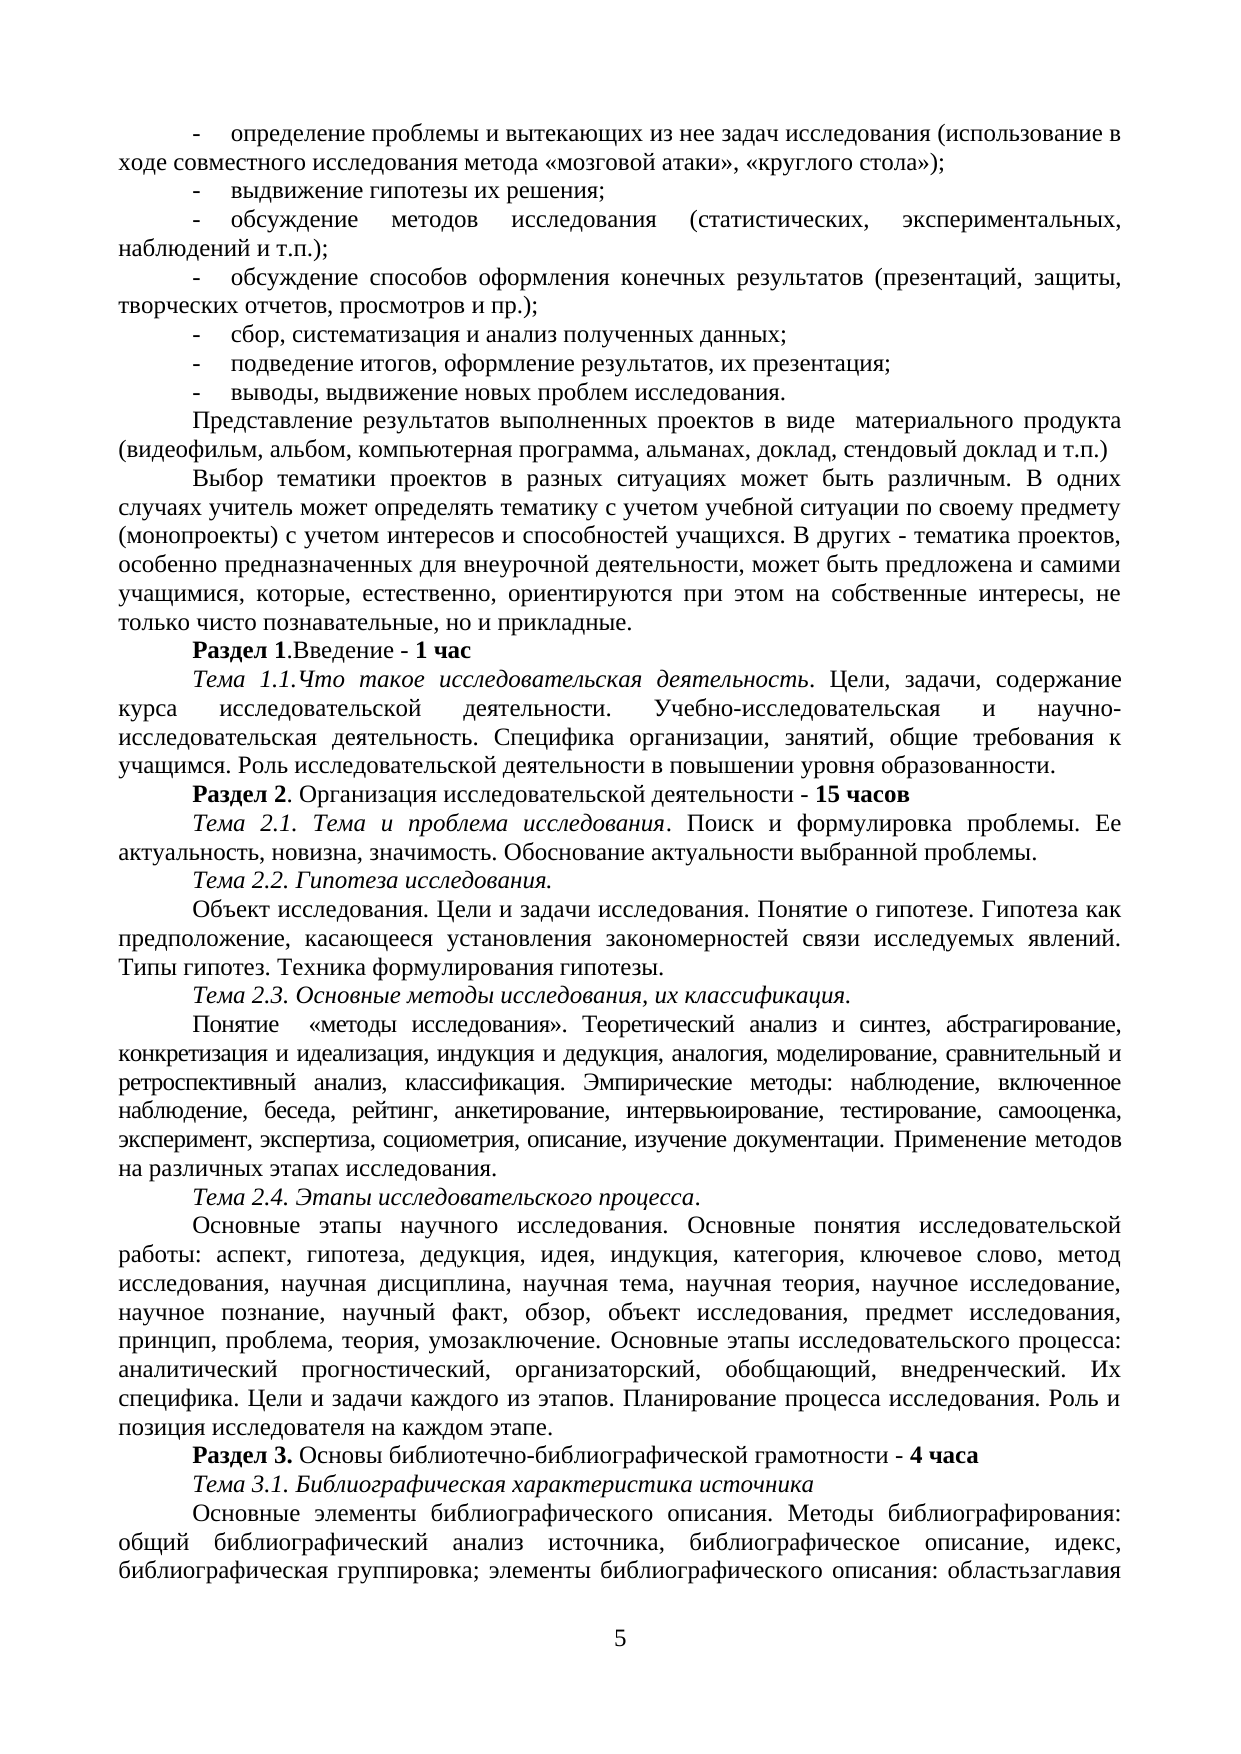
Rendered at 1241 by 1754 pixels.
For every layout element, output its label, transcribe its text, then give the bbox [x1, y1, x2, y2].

text Раздел 3. Основы библиотечно-библиографической грамотности - 4 часа [118, 1441, 1122, 1469]
text Тема 2.2. Гипотеза исследования. [118, 866, 1122, 894]
text Раздел 1.Введение - 1 час [118, 636, 1122, 664]
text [118, 1498, 1122, 1584]
list обсуждение методов исследования (статистических, экспериментальных, наблюдений и т.п.); [118, 204, 1122, 262]
list выдвижение гипотезы их решения; [118, 176, 1122, 204]
text Тема 2.4. Этапы исследовательского процесса. [118, 1182, 1122, 1211]
text Тема 2.3. Основные методы исследования, их классификация. [118, 981, 1122, 1009]
list сбор, систематизация и анализ полученных данных; [118, 319, 1122, 348]
text Представление результатов выполненных проектов в виде материального продукта (видеофильм, альбом, компьютерная программа, альманах, доклад, стендовый доклад и т.п.) [118, 406, 1122, 463]
list обсуждение способов оформления конечных результатов (презентаций, защиты, творческих отчетов, просмотров и пр.); [118, 262, 1122, 319]
list определение проблемы и вытекающих из нее задач исследования (использование в ходе совместного исследования метода «мозговой атаки», «круглого стола»); [118, 118, 1122, 176]
text Выбор тематики проектов в разных ситуациях может быть различным. В одних случаях учитель может определять тематику с учетом учебной ситуации по своему предмету (монопроекты) с учетом интересов и способностей учащихся. В других - тематика проектов, особенно предназначенных для внеурочной деятельности, может быть предложена и самими учащимися, которые, естественно, ориентируются при этом на собственные интересы, не только чисто познавательные, но и прикладные. [118, 463, 1122, 636]
text Раздел 2. Организация исследовательской деятельности - 15 часов [118, 779, 1122, 808]
text Тема 3.1. Библиографическая характеристика источника [118, 1469, 1122, 1498]
text Объект исследования. Цели и задачи исследования. Понятие о гипотезе. Гипотеза как предположение, касающееся установления закономерностей связи исследуемых явлений. Типы гипотез. Техника формулирования гипотезы. [118, 894, 1122, 981]
text Понятие «методы исследования». Теоретический анализ и синтез, абстрагирование, конкретизация и идеализация, индукция и дедукция, аналогия, моделирование, сравнительный и ретроспективный анализ, классификация. Эмпирические методы: наблюдение, включенное наблюдение, беседа, рейтинг, анкетирование, интервьюирование, тестирование, самооценка, эксперимент, экспертиза, социометрия, описание, изучение документации. Применение методов на различных этапах исследования. [118, 1009, 1122, 1182]
text Тема 1.1.Что такое исследовательская деятельность. Цели, задачи, содержание курса исследовательской деятельности. Учебно-исследовательская и научно-исследовательская деятельность. Специфика организации, занятий, общие требования к учащимся. Роль исследовательской деятельности в повышении уровня образованности. [118, 664, 1122, 779]
list выводы, выдвижение новых проблем исследования. [118, 377, 1122, 406]
text Основные этапы научного исследования. Основные понятия исследовательской работы: аспект, гипотеза, дедукция, идея, индукция, категория, ключевое слово, метод исследования, научная дисциплина, научная тема, научная теория, научное исследование, научное познание, научный факт, обзор, объект исследования, предмет исследования, принцип, проблема, теория, умозаключение. Основные этапы исследовательского процесса: аналитический прогностический, организаторский, обобщающий, внедренческий. Их специфика. Цели и задачи каждого из этапов. Планирование процесса исследования. Роль и позиция исследователя на каждом этапе. [118, 1211, 1122, 1441]
text Тема 2.1. Тема и проблема исследования. Поиск и формулировка проблемы. Ее актуальность, новизна, значимость. Обоснование актуальности выбранной проблемы. [118, 808, 1122, 866]
list подведение итогов, оформление результатов, их презентация; [118, 348, 1122, 377]
